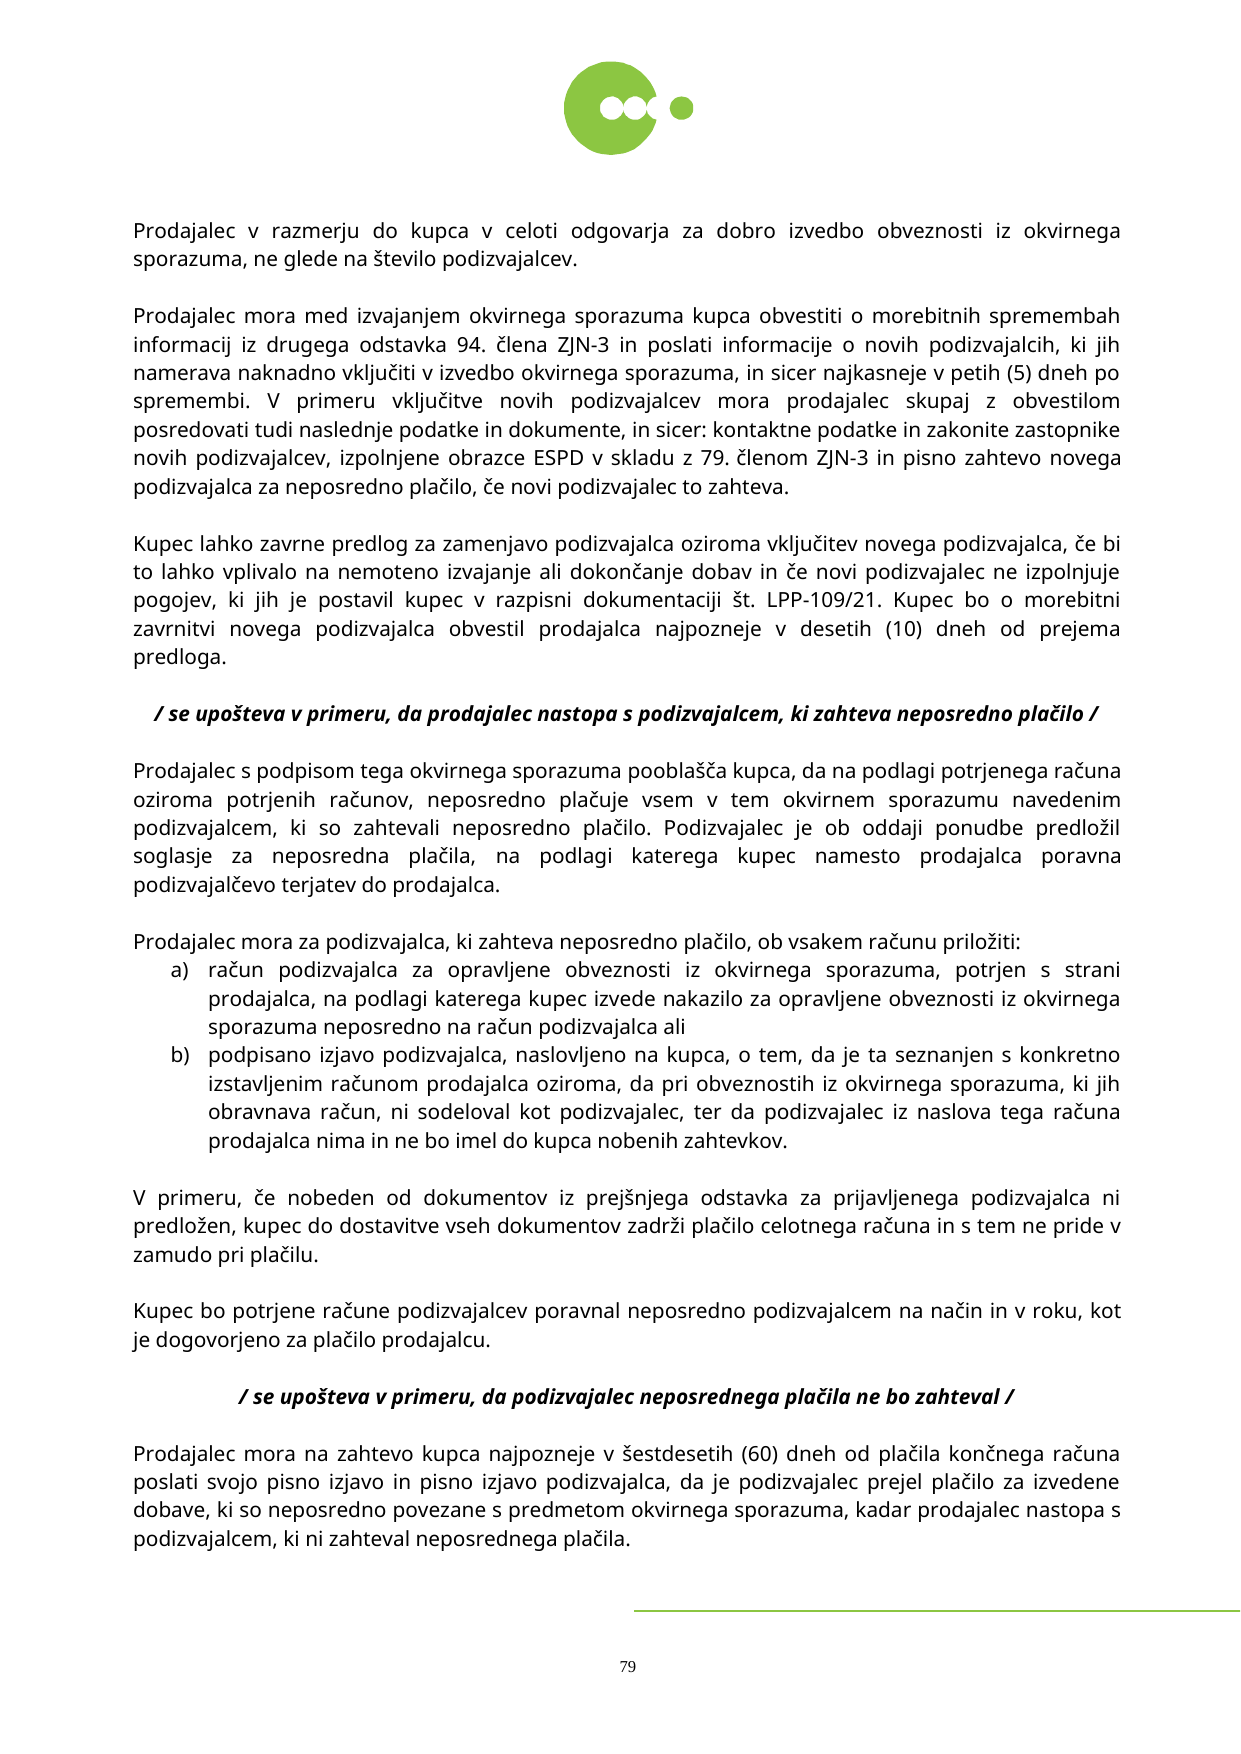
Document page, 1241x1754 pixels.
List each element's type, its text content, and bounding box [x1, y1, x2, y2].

list račun podizvajalca za opravljene obveznosti iz okvirnega sporazuma, potrjen s strani prodajalca, na podlagi katerega kupec izvede nakazilo za opravljene obveznosti iz okvirnega sporazuma neposredno na račun podizvajalca ali [170, 955, 1122, 1041]
text V primeru, če nobeden od dokumentov iz prejšnjega odstavka za prijavljenega podizvajalca ni predložen, kupec do dostavitve vseh dokumentov zadrži plačilo celotnega računa in s tem ne pride v zamudo pri plačilu. [133, 1183, 1122, 1268]
text / se upošteva v primeru, da prodajalec nastopa s podizvajalcem, ki zahteva neposredno plačilo / [133, 699, 1122, 728]
text Prodajalec mora za podizvajalca, ki zahteva neposredno plačilo, ob vsakem računu priložiti: [133, 927, 1122, 955]
text Kupec lahko zavrne predlog za zamenjavo podizvajalca oziroma vključitev novega podizvajalca, če bi to lahko vplivalo na nemoteno izvajanje ali dokončanje dobav in če novi podizvajalec ne izpolnjuje pogojev, ki jih je postavil kupec v razpisni dokumentaciji št. LPP-109/21. Kupec bo o morebitni zavrnitvi novega podizvajalca obvestil prodajalca najpozneje v desetih (10) dneh od prejema predloga. [133, 529, 1122, 671]
text Prodajalec mora med izvajanjem okvirnega sporazuma kupca obvestiti o morebitnih spremembah informacij iz drugega odstavka 94. člena ZJN-3 in poslati informacije o novih podizvajalcih, ki jih namerava naknadno vključiti v izvedbo okvirnega sporazuma, in sicer najkasneje v petih (5) dneh po spremembi. V primeru vključitve novih podizvajalcev mora prodajalec skupaj z obvestilom posredovati tudi naslednje podatke in dokumente, in sicer: kontaktne podatke in zakonite zastopnike novih podizvajalcev, izpolnjene obrazce ESPD v skladu z 79. členom ZJN-3 in pisno zahtevo novega podizvajalca za neposredno plačilo, če novi podizvajalec to zahteva. [133, 301, 1122, 500]
text / se upošteva v primeru, da podizvajalec neposrednega plačila ne bo zahteval / [133, 1382, 1122, 1410]
text Prodajalec s podpisom tega okvirnega sporazuma pooblašča kupca, da na podlagi potrjenega računa oziroma potrjenih računov, neposredno plačuje vsem v tem okvirnem sporazumu navedenim podizvajalcem, ki so zahtevali neposredno plačilo. Podizvajalec je ob oddaji ponudbe predložil soglasje za neposredna plačila, na podlagi katerega kupec namesto prodajalca poravna podizvajalčevo terjatev do prodajalca. [133, 756, 1122, 898]
text Prodajalec v razmerju do kupca v celoti odgovarja za dobro izvedbo obveznosti iz okvirnega sporazuma, ne glede na število podizvajalcev. [133, 216, 1122, 273]
text Prodajalec mora na zahtevo kupca najpozneje v šestdesetih (60) dneh od plačila končnega računa poslati svojo pisno izjavo in pisno izjavo podizvajalca, da je podizvajalec prejel plačilo za izvedene dobave, ki so neposredno povezane s predmetom okvirnega sporazuma, kadar prodajalec nastopa s podizvajalcem, ki ni zahteval neposrednega plačila. [133, 1439, 1122, 1552]
text Kupec bo potrjene račune podizvajalcev poravnal neposredno podizvajalcem na način in v roku, kot je dogovorjeno za plačilo prodajalcu. [133, 1297, 1122, 1353]
list podpisano izjavo podizvajalca, naslovljeno na kupca, o tem, da je ta seznanjen s konkretno izstavljenim računom prodajalca oziroma, da pri obveznostih iz okvirnega sporazuma, ki jih obravnava račun, ni sodeloval kot podizvajalec, ter da podizvajalec iz naslova tega računa prodajalca nima in ne bo imel do kupca nobenih zahtevkov. [170, 1041, 1122, 1154]
